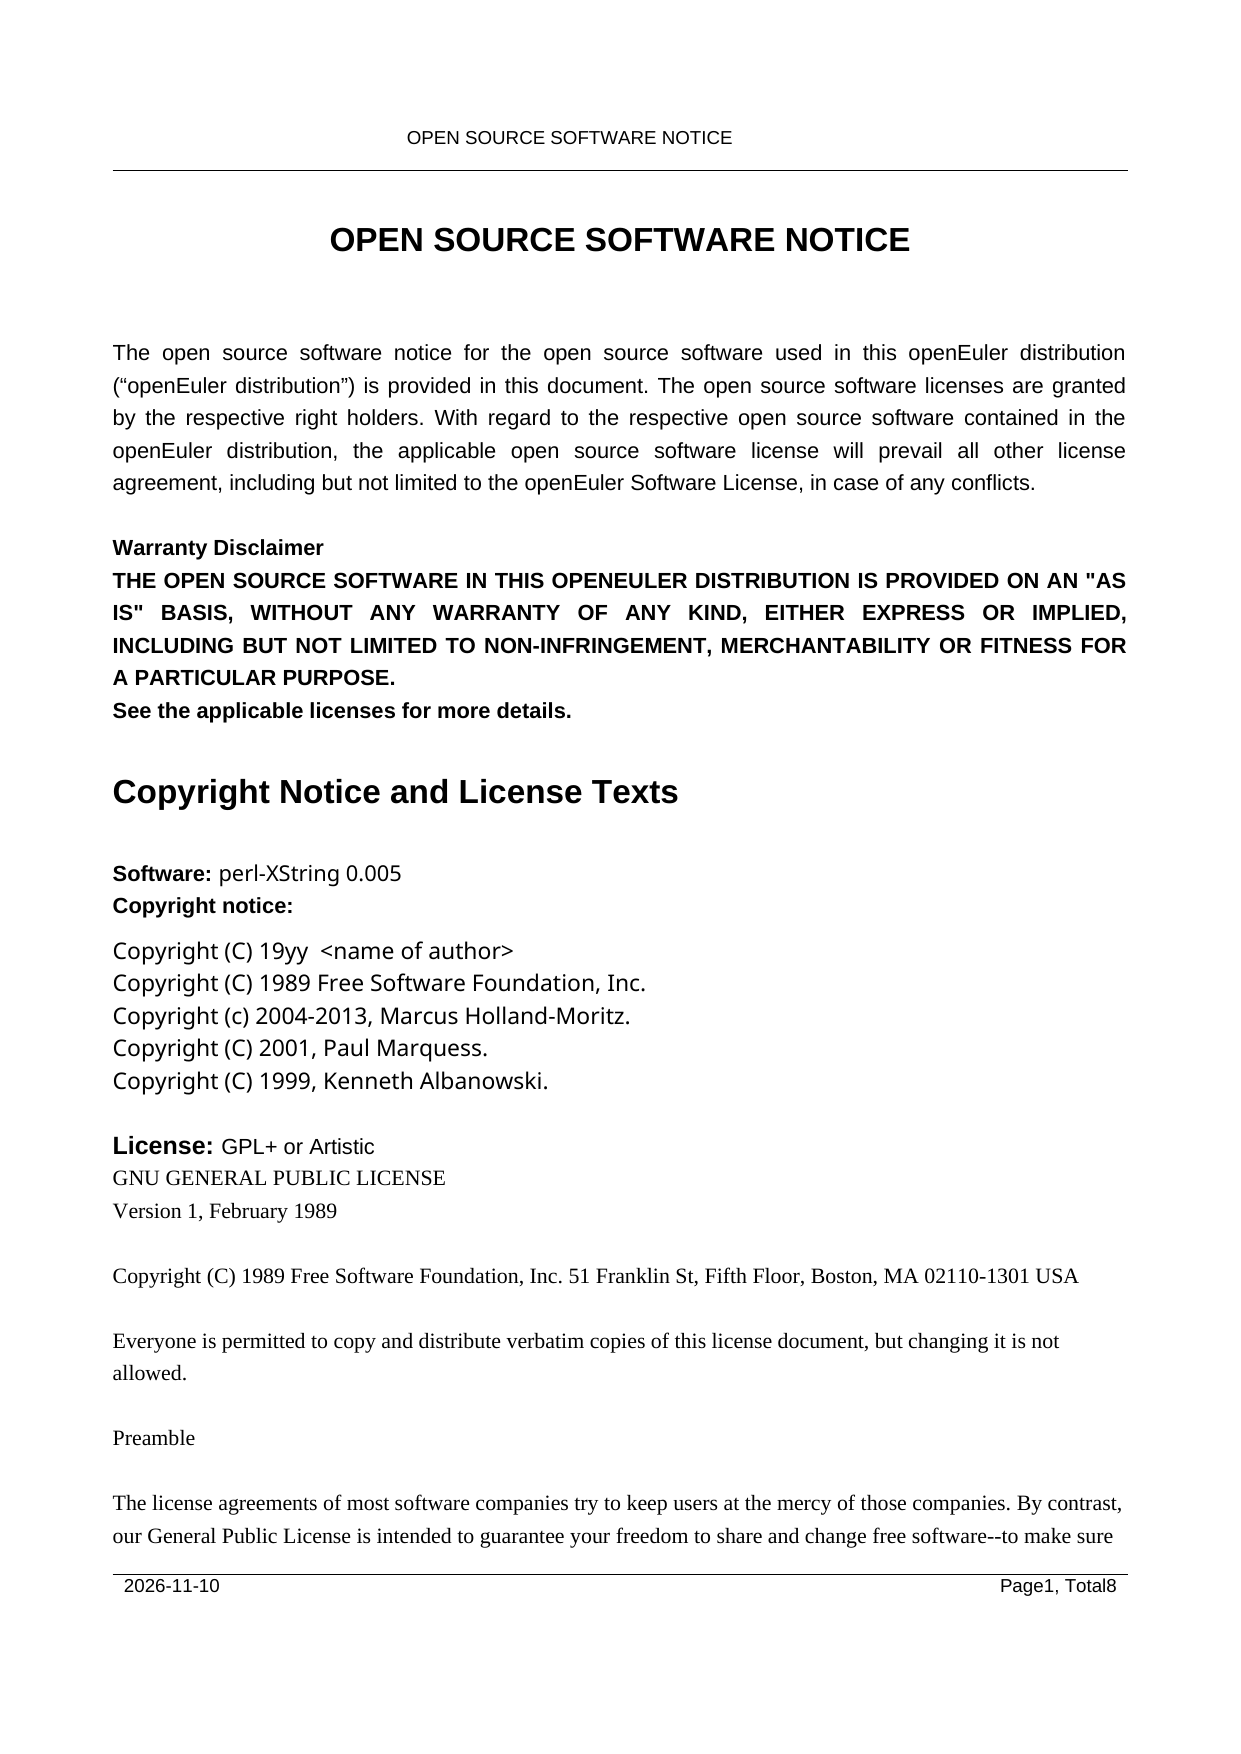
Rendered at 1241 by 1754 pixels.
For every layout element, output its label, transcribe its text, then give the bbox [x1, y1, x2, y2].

text Warranty Disclaimer [112, 531, 1128, 564]
text Copyright Notice and License Texts [112, 759, 1128, 824]
text The open source software notice for the open source software used in this openEuler distribution (“openEuler distribution”) is provided in this document. The open source software licenses are granted by the respective right holders. With regard to the respective open source software contained in the openEuler distribution, the applicable open source software license will prevail all other license agreement, including but not limited to the openEuler Software License, in case of any conflicts. [112, 336, 1128, 499]
text Copyright (C) 19yy <name of author> Copyright (C) 1989 Free Software Foundation, Inc. Copyright (c) 2004-2013, Marcus Holland-Moritz. Copyright (C) 2001, Paul Marquess. Copyright (C) 1999, Kenneth Albanowski. [112, 934, 1128, 1129]
title Software: perl-XString 0.005 [112, 856, 1128, 889]
text OPEN SOURCE SOFTWARE NOTICE [112, 206, 1128, 271]
text License: GPL+ or Artistic [112, 1129, 1128, 1161]
text Copyright notice: [112, 889, 1128, 921]
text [112, 1161, 1128, 1551]
text THE OPEN SOURCE SOFTWARE IN THIS OPENEULER DISTRIBUTION IS PROVIDED ON AN "AS IS" BASIS, WITHOUT ANY WARRANTY OF ANY KIND, EITHER EXPRESS OR IMPLIED, INCLUDING BUT NOT LIMITED TO NON-INFRINGEMENT, MERCHANTABILITY OR FITNESS FOR A PARTICULAR PURPOSE. See the applicable licenses for more details. [112, 564, 1128, 726]
